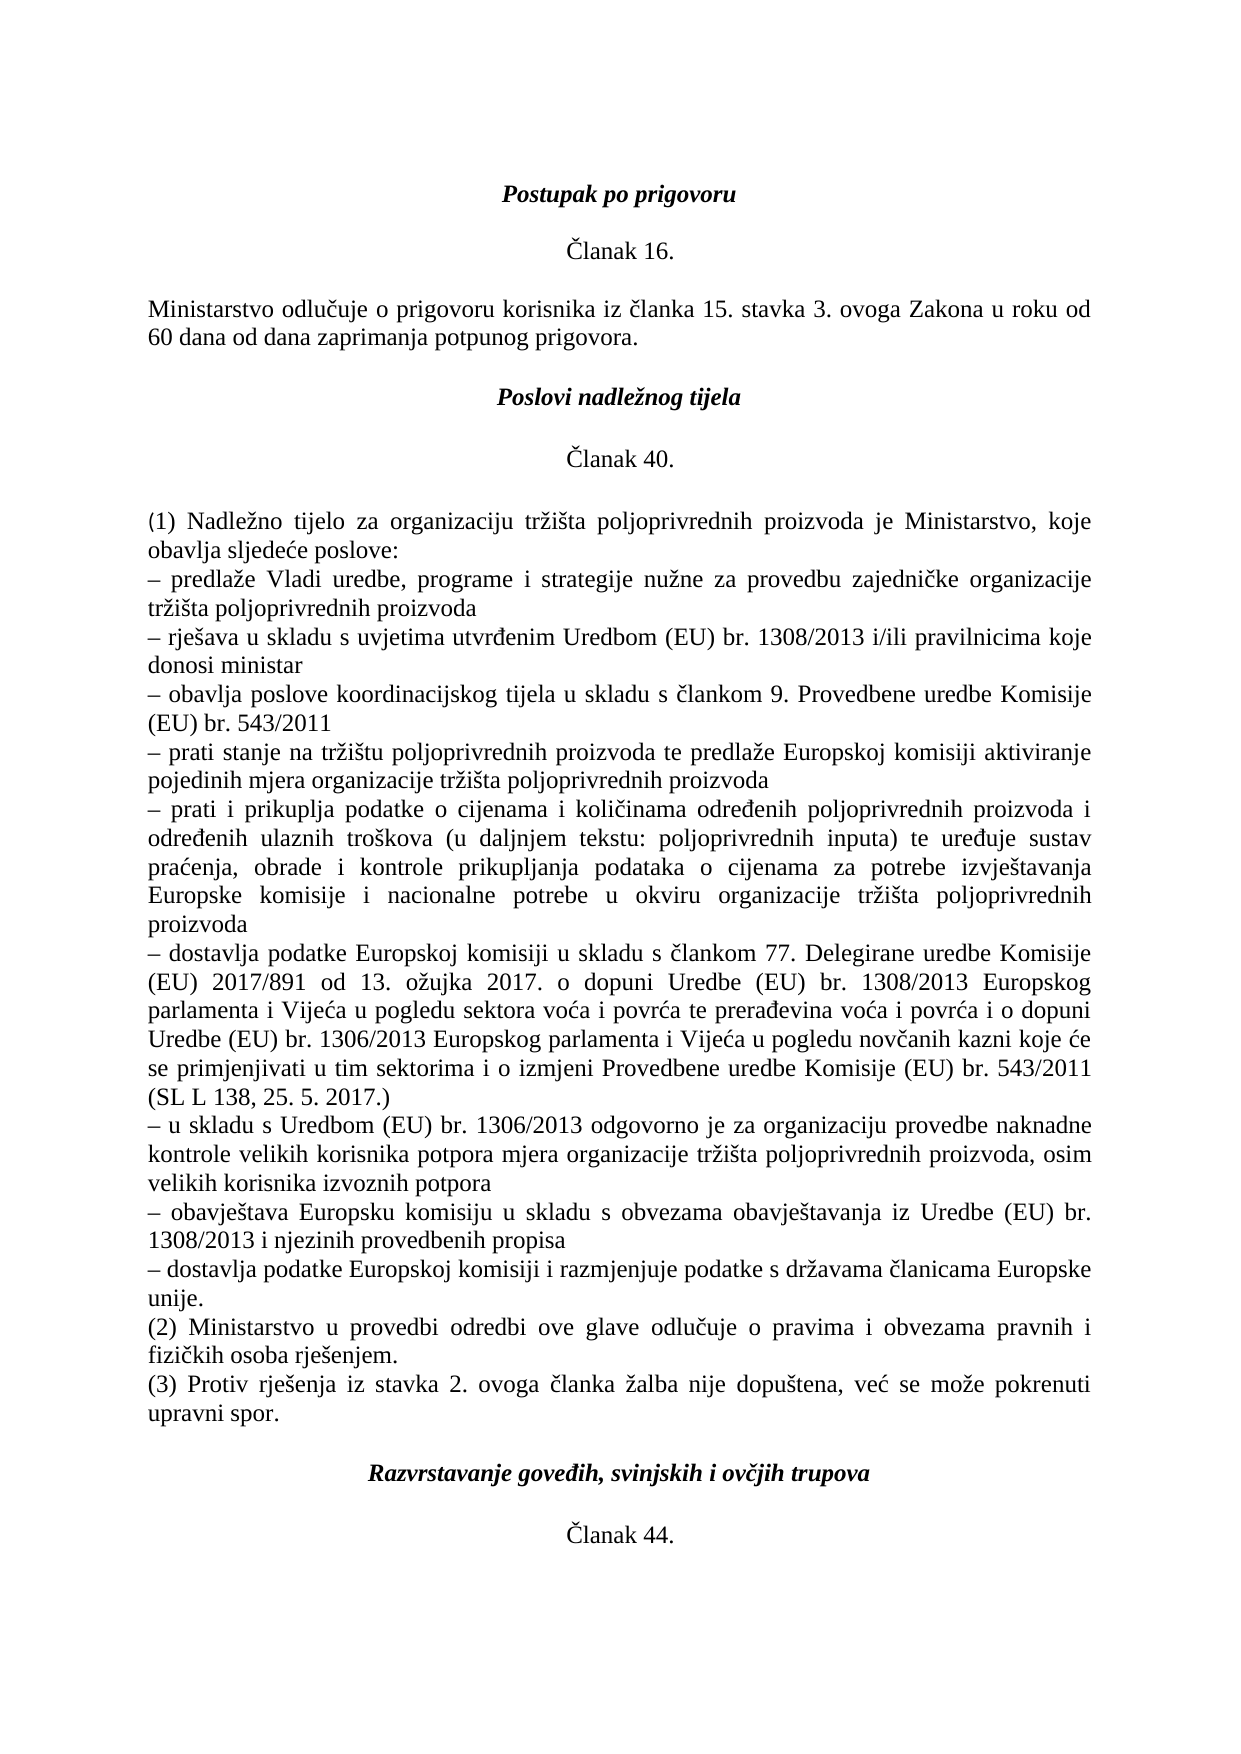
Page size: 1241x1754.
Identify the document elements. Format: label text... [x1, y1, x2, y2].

text – predlaže Vladi uredbe, programe i strategije nužne za provedbu zajedničke organizacije tržišta poljoprivrednih proizvoda [148, 564, 1093, 622]
text – rješava u skladu s uvjetima utvrđenim Uredbom (EU) br. 1308/2013 i/ili pravilnicima koje donosi ministar [148, 622, 1093, 679]
text – obavlja poslove koordinacijskog tijela u skladu s člankom 9. Provedbene uredbe Komisije (EU) br. 543/2011 [148, 679, 1093, 737]
text (3) Protiv rješenja iz stavka 2. ovoga članka žalba nije dopuštena, već se može pokrenuti upravni spor. [148, 1369, 1093, 1427]
text Članak 16. [148, 236, 1093, 265]
text – obavještava Europsku komisiju u skladu s obvezama obavještavanja iz Uredbe (EU) br. 1308/2013 i njezinih provedbenih propisa [148, 1197, 1093, 1254]
text Članak 40. [148, 444, 1093, 473]
text – prati stanje na tržištu poljoprivrednih proizvoda te predlaže Europskoj komisiji aktiviranje pojedinih mjera organizacije tržišta poljoprivrednih proizvoda [148, 737, 1093, 794]
text Članak 44. [148, 1520, 1093, 1548]
text – prati i prikuplja podatke o cijenama i količinama određenih poljoprivrednih proizvoda i određenih ulaznih troškova (u daljnjem tekstu: poljoprivrednih inputa) te uređuje sustav praćenja, obrade i kontrole prikupljanja podataka o cijenama za potrebe izvještavanja Europske komisije i nacionalne potrebe u okviru organizacije tržišta poljoprivrednih proizvoda [148, 794, 1093, 938]
text – dostavlja podatke Europskoj komisiji i razmjenjuje podatke s državama članicama Europske unije. [148, 1254, 1093, 1312]
text Postupak po prigovoru [148, 179, 1093, 207]
text Ministarstvo odlučuje o prigovoru korisnika iz članka 15. stavka 3. ovoga Zakona u roku od 60 dana od dana zaprimanja potpunog prigovora. [148, 294, 1093, 351]
text – dostavlja podatke Europskoj komisiji u skladu s člankom 77. Delegirane uredbe Komisije (EU) 2017/891 od 13. ožujka 2017. o dopuni Uredbe (EU) br. 1308/2013 Europskog parlamenta i Vijeća u pogledu sektora voća i povrća te prerađevina voća i povrća i o dopuni Uredbe (EU) br. 1306/2013 Europskog parlamenta i Vijeća u pogledu novčanih kazni koje će se primjenjivati u tim sektorima i o izmjeni Provedbene uredbe Komisije (EU) br. 543/2011 (SL L 138, 25. 5. 2017.) [148, 938, 1093, 1110]
text (1) Nadležno tijelo za organizaciju tržišta poljoprivrednih proizvoda je Ministarstvo, koje obavlja sljedeće poslove: [148, 506, 1093, 564]
text Razvrstavanje goveđih, svinjskih i ovčjih trupova [148, 1458, 1093, 1486]
text – u skladu s Uredbom (EU) br. 1306/2013 odgovorno je za organizaciju provedbe naknadne kontrole velikih korisnika potpora mjera organizacije tržišta poljoprivrednih proizvoda, osim velikih korisnika izvoznih potpora [148, 1110, 1093, 1197]
text (2) Ministarstvo u provedbi odredbi ove glave odlučuje o pravima i obvezama pravnih i fizičkih osoba rješenjem. [148, 1312, 1093, 1369]
text Poslovi nadležnog tijela [148, 382, 1093, 411]
